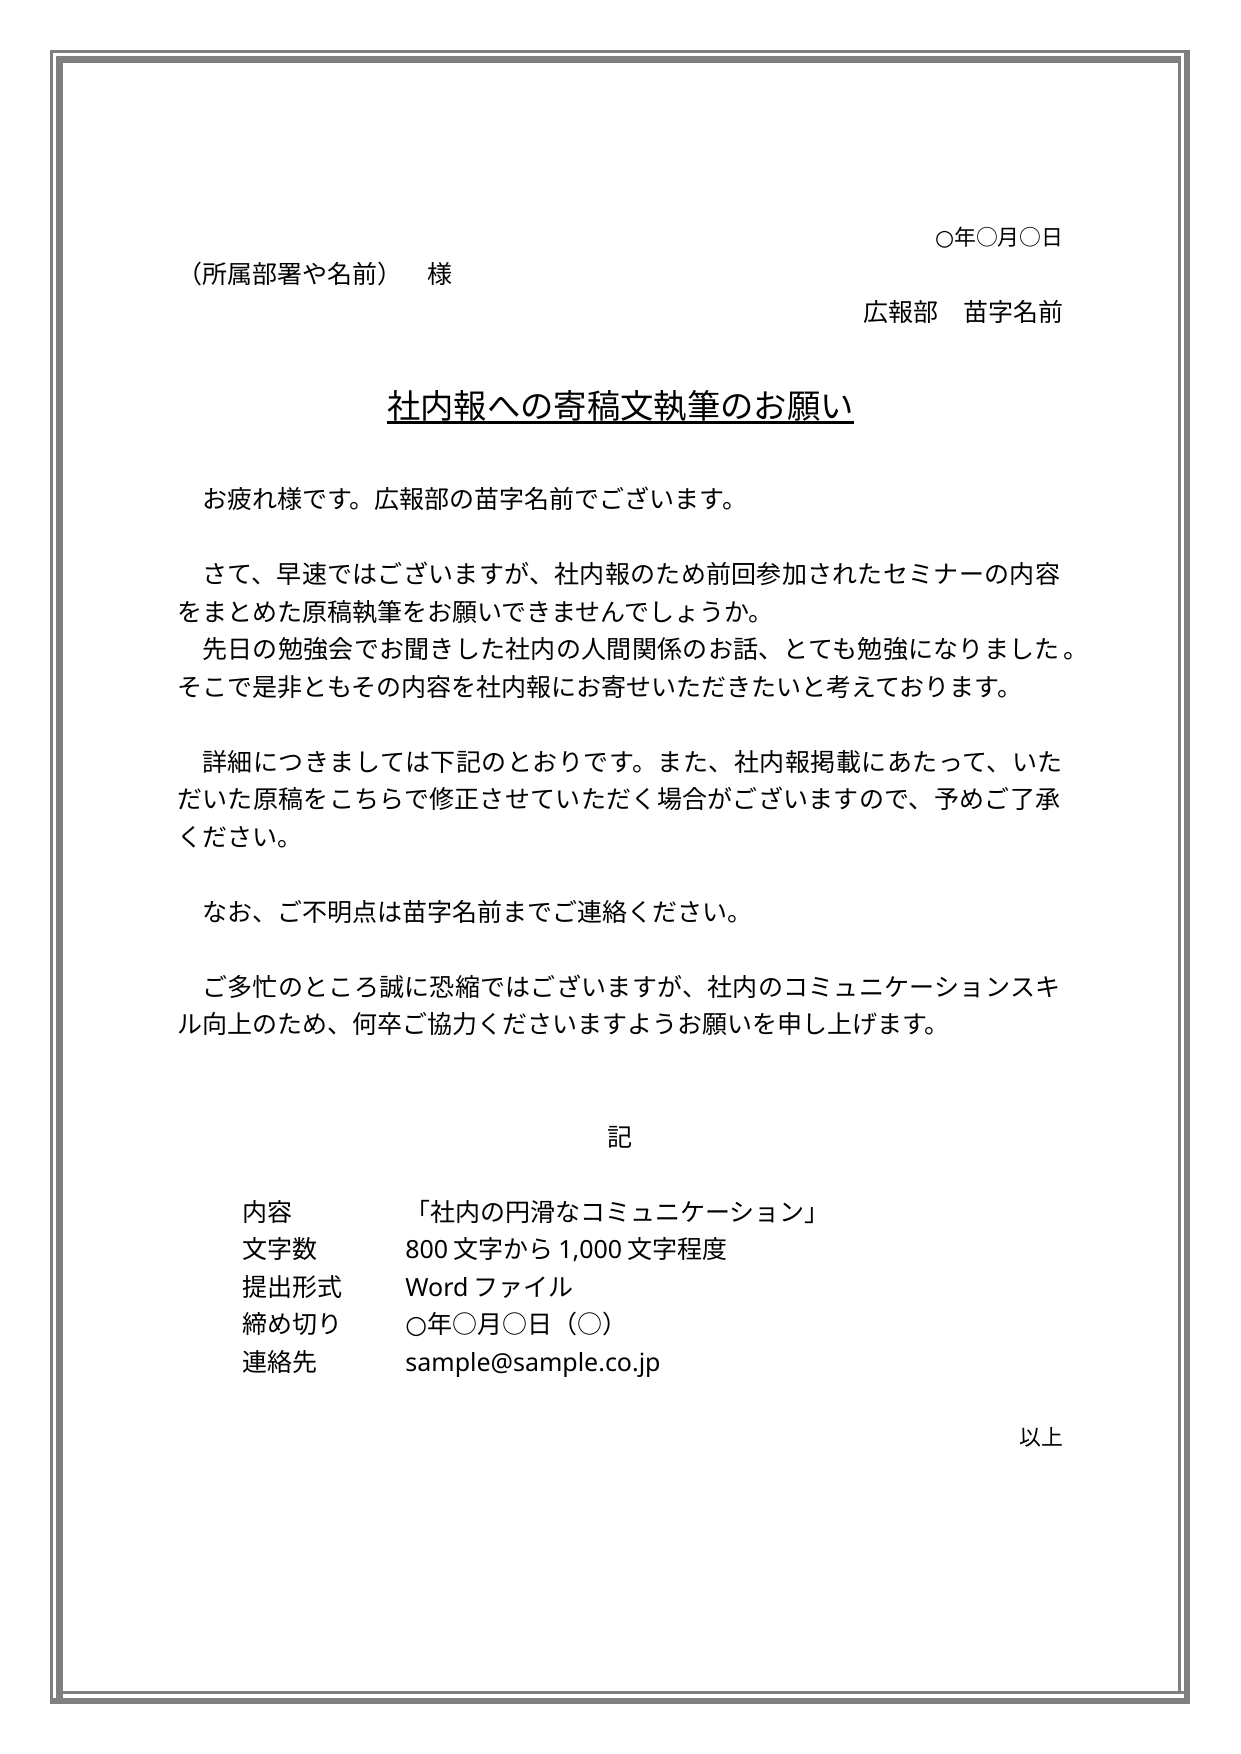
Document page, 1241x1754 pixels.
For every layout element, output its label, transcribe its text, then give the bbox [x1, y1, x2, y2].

text 提出形式 Wordファイル [243, 1267, 1019, 1304]
text 先日の勉強会でお聞きした社内の人間関係のお話、とても勉強になりました。そこで是非ともその内容を社内報にお寄せいただきたいと考えております。 [177, 629, 1063, 704]
text お疲れ様です。広報部の苗字名前でございます。 [177, 479, 1063, 517]
text 以上 [177, 1417, 1063, 1454]
text （所属部署や名前） 様 [177, 254, 1063, 292]
text 連絡先 sample@sample.co.jp [243, 1342, 1019, 1379]
text 社内報への寄稿文執筆のお願い [177, 367, 1063, 442]
text なお、ご不明点は苗字名前までご連絡ください。 [177, 892, 1063, 929]
text 広報部 苗字名前 [177, 292, 1063, 329]
subtitle 記 [177, 1117, 1063, 1154]
text ご多忙のところ誠に恐縮ではございますが、社内のコミュニケーションスキル向上のため、何卒ご協力くださいますようお願いを申し上げます。 [177, 967, 1063, 1042]
text 文字数 800文字から1,000文字程度 [243, 1229, 1019, 1267]
text ○年○月○日 [177, 217, 1063, 254]
text さて、早速ではございますが、社内報のため前回参加されたセミナーの内容をまとめた原稿執筆をお願いできませんでしょうか。 [177, 554, 1063, 629]
text 内容 「社内の円滑なコミュニケーション」 [243, 1192, 1019, 1229]
text 締め切り ○年○月○日（○） [243, 1304, 1019, 1342]
text 詳細につきましては下記のとおりです。また、社内報掲載にあたって、いただいた原稿をこちらで修正させていただく場合がございますので、予めご了承ください。 [177, 742, 1063, 854]
